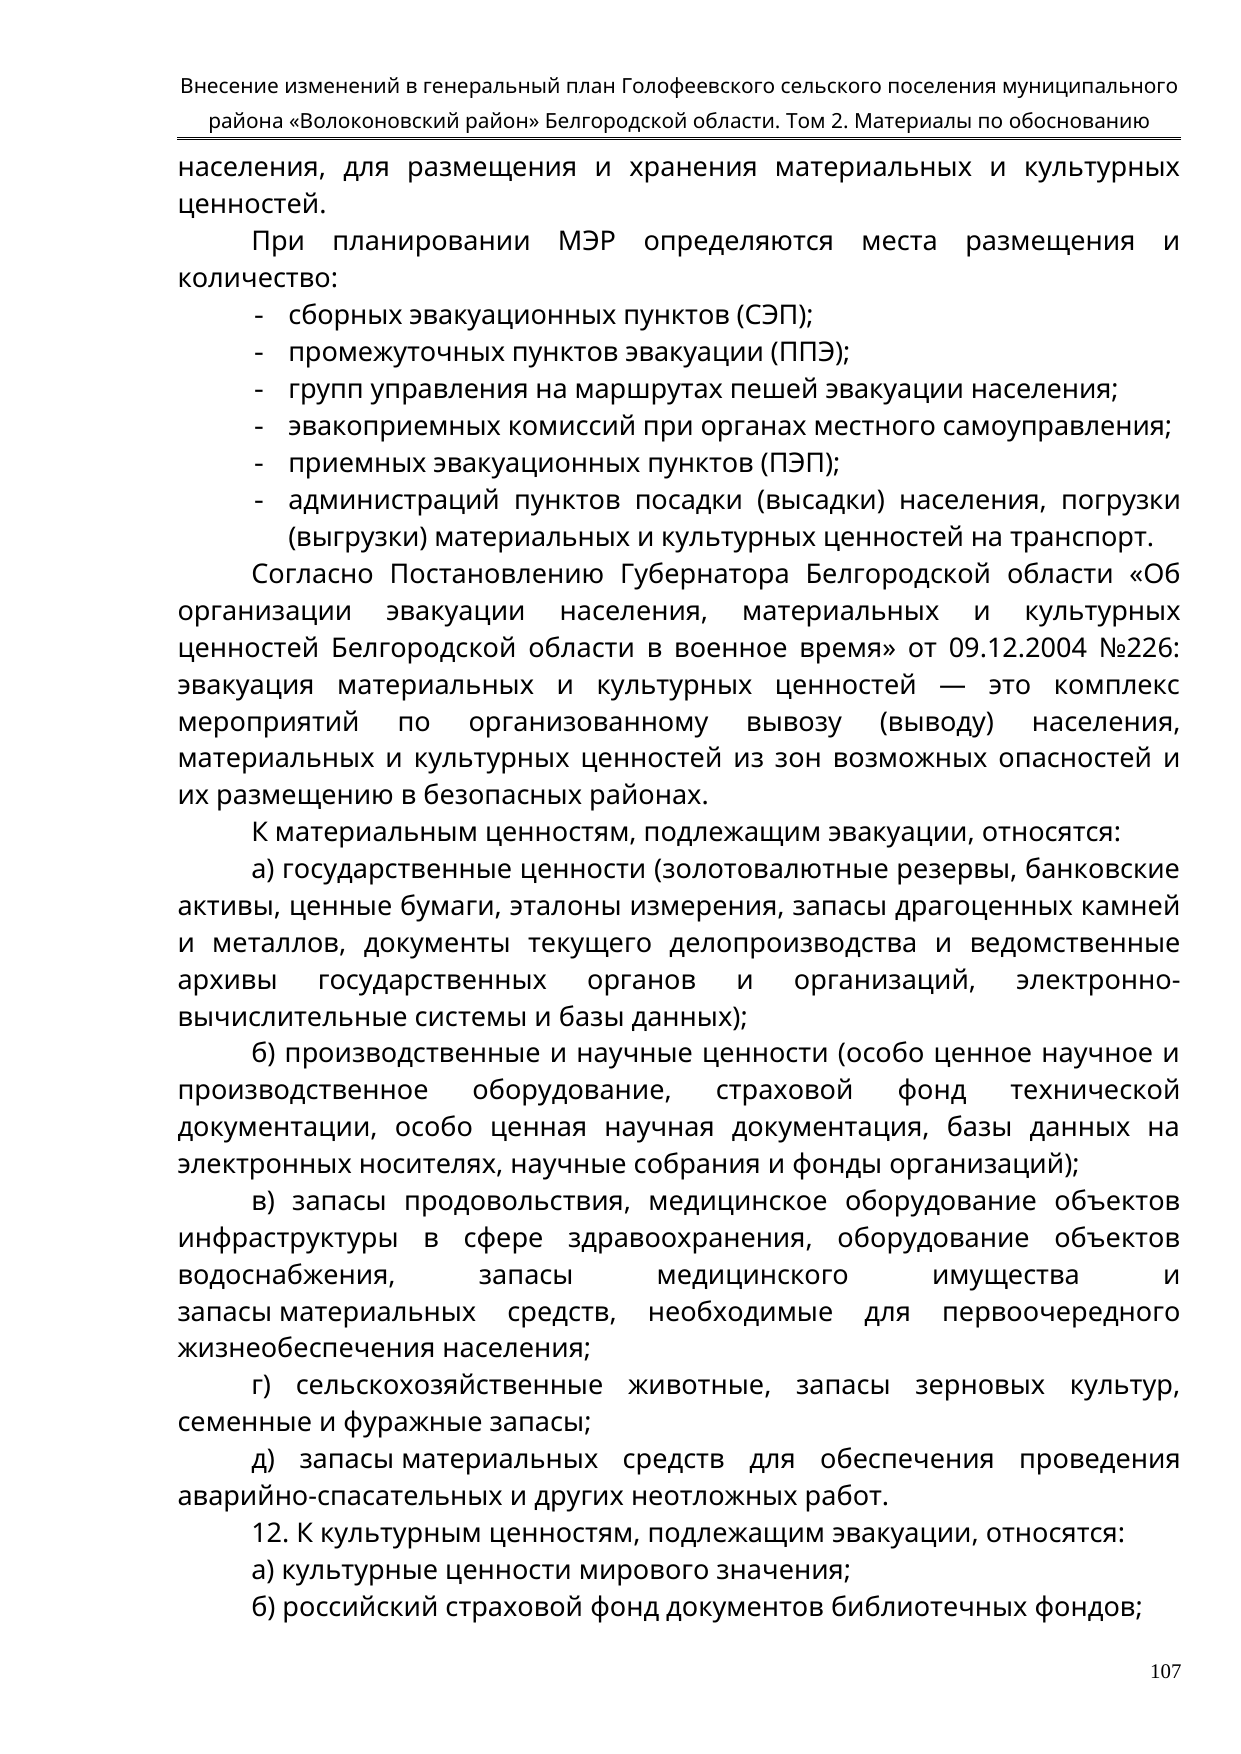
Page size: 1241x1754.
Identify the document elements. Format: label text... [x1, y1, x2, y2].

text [177, 148, 1181, 221]
list эвакоприемных комиссий при органах местного самоуправления; [251, 406, 1181, 443]
text 12. К культурным ценностям, подлежащим эвакуации, относятся: [177, 1513, 1181, 1550]
text в) запасы продовольствия, медицинское оборудование объектов инфраструктуры в сфере здравоохранения, оборудование объектов водоснабжения, запасы медицинского имущества и запасы материальных средств, необходимые для первоочередного жизнеобеспечения населения; [177, 1181, 1181, 1366]
list приемных эвакуационных пунктов (ПЭП); [251, 443, 1181, 481]
text б) производственные и научные ценности (особо ценное научное и производственное оборудование, страховой фонд технической документации, особо ценная научная документация, базы данных на электронных носителях, научные собрания и фонды организаций); [177, 1034, 1181, 1181]
text Согласно Постановлению Губернатора Белгородской области «Об организации эвакуации населения, материальных и культурных ценностей Белгородской области в военное время» от 09.12.2004 №226: эвакуация материальных и культурных ценностей — это комплекс мероприятий по организованному вывозу (выводу) населения, материальных и культурных ценностей из зон возможных опасностей и их размещению в безопасных районах. [177, 554, 1181, 813]
text При планировании МЭР определяются места размещения и количество: [177, 221, 1181, 295]
list администраций пунктов посадки (высадки) населения, погрузки (выгрузки) материальных и культурных ценностей на транспорт. [251, 481, 1181, 554]
text а) государственные ценности (золотовалютные резервы, банковские активы, ценные бумаги, эталоны измерения, запасы драгоценных камней и металлов, документы текущего делопроизводства и ведомственные архивы государственных органов и организаций, электронно-вычислительные системы и базы данных); [177, 849, 1181, 1034]
text К материальным ценностям, подлежащим эвакуации, относятся: [177, 813, 1181, 849]
list групп управления на маршрутах пешей эвакуации населения; [251, 369, 1181, 406]
text г) сельскохозяйственные животные, запасы зерновых культур, семенные и фуражные запасы; [177, 1366, 1181, 1439]
text б) российский страховой фонд документов библиотечных фондов; [177, 1587, 1181, 1624]
text д) запасы материальных средств для обеспечения проведения аварийно-спасательных и других неотложных работ. [177, 1439, 1181, 1513]
list промежуточных пунктов эвакуации (ППЭ); [251, 332, 1181, 369]
list сборных эвакуационных пунктов (СЭП); [251, 295, 1181, 332]
text а) культурные ценности мирового значения; [177, 1550, 1181, 1587]
